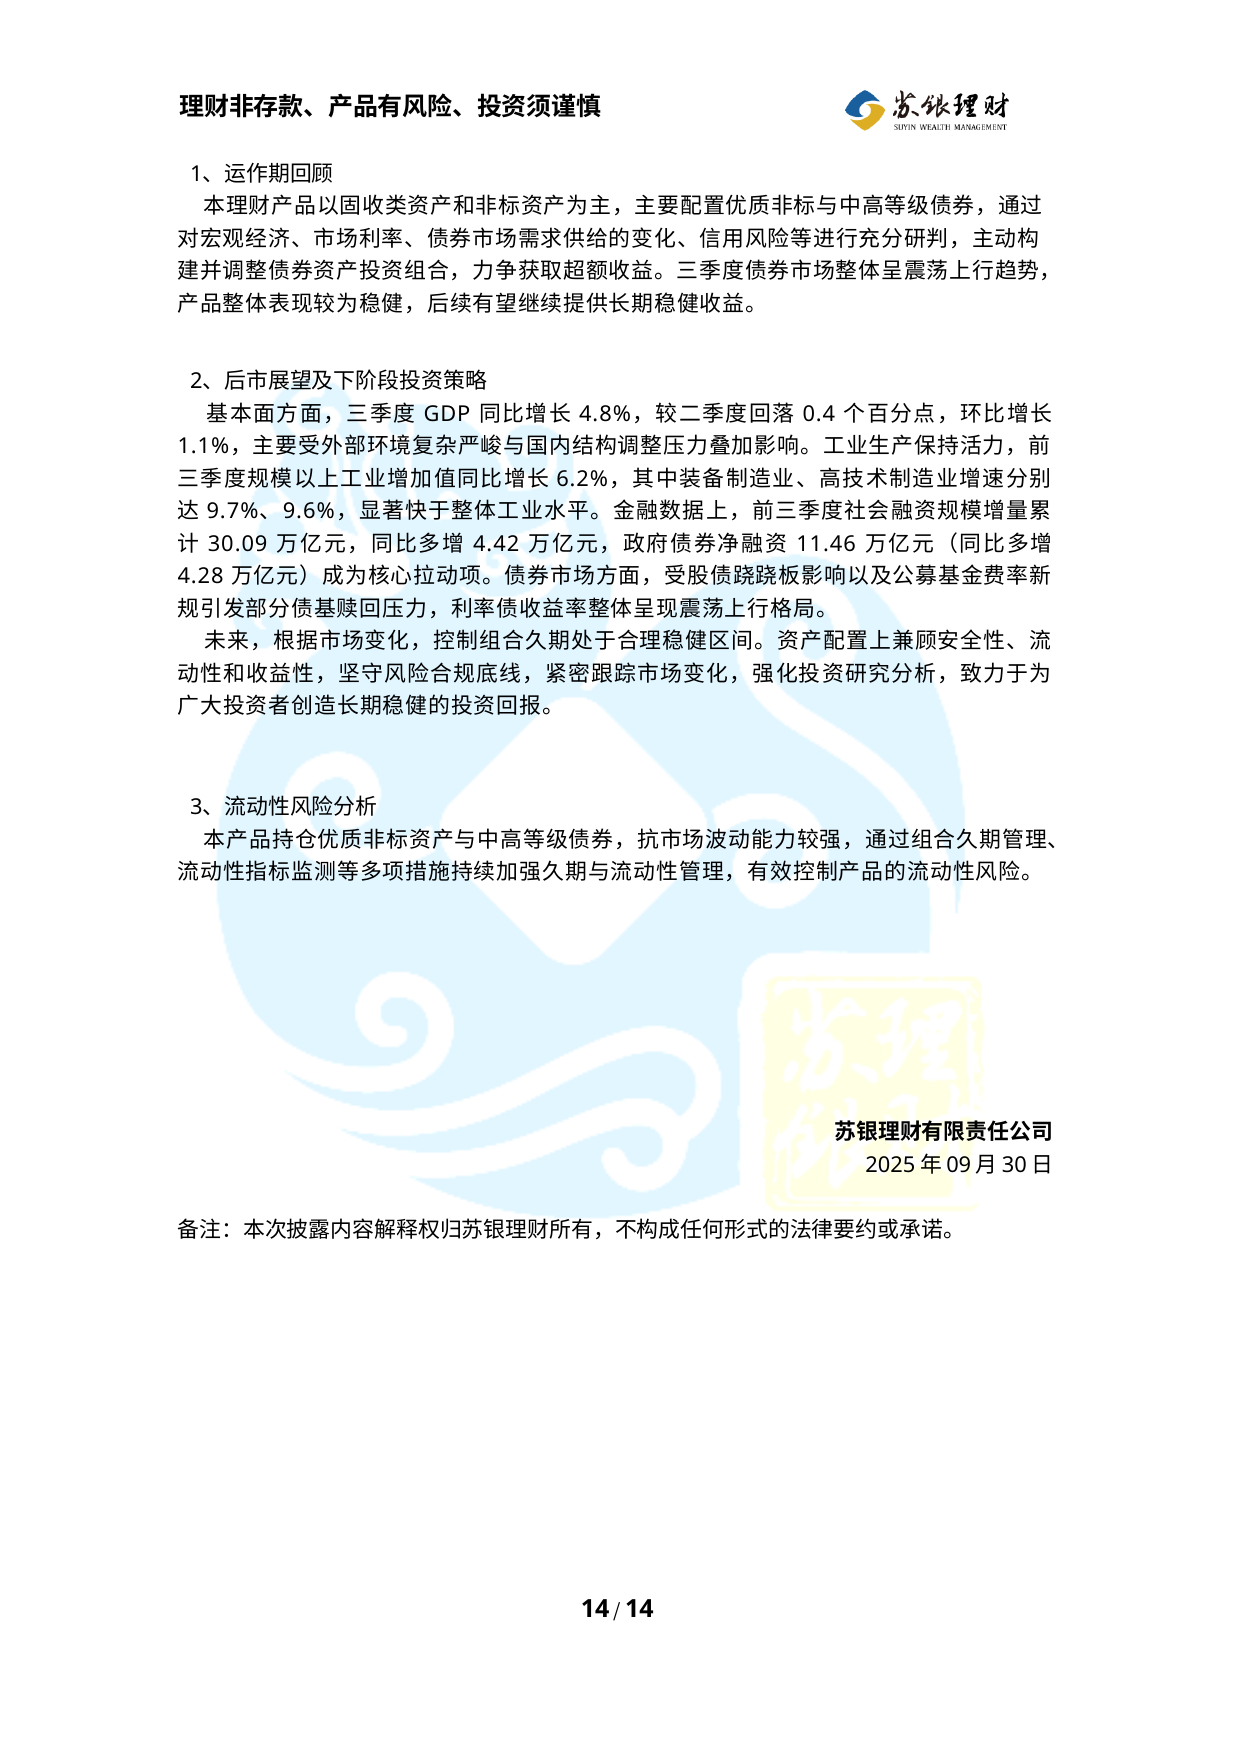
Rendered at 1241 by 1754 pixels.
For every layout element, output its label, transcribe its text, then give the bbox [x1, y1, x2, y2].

text 基本面方面，三季度 GDP 同比增长 4.8%，较二季度回落 0.4 个百分点，环比增长 1.1%，主要受外部环境复杂严峻与国内结构调整压力叠加影响。工业生产保持活力，前三季度规模以上工业增加值同比增长6.2%，其中装备制造业、高技术制造业增速分别达 9.7%、9.6%，显著快于整体工业水平。金融数据上，前三季度社会融资规模增量累计 30.09 万亿元，同比多增 4.42 万亿元，政府债券净融资 11.46 万亿元（同比多增 4.28 万亿元）成为核心拉动项。债券市场方面，受股债跷跷板影响以及公募基金费率新规引发部分债基赎回压力，利率债收益率整体呈现震荡上行格局。 未来，根据市场变化，控制组合久期处于合理稳健区间。资产配置上兼顾安全性、流动性和收益性，坚守风险合规底线，紧密跟踪市场变化，强化投资研究分析，致力于为广大投资者创造长期稳健的投资回报。 [177, 395, 1053, 720]
text 本产品持仓优质非标资产与中高等级债券，抗市场波动能力较强，通过组合久期管理、流动性指标监测等多项措施持续加强久期与流动性管理，有效控制产品的流动性风险。 [177, 821, 1053, 886]
text 备注：本次披露内容解释权归苏银理财所有，不构成任何形式的法律要约或承诺。 [177, 1211, 1053, 1244]
text 本理财产品以固收类资产和非标资产为主，主要配置优质非标与中高等级债券，通过对宏观经济、市场利率、债券市场需求供给的变化、信用风险等进行充分研判，主动构建并调整债券资产投资组合，力争获取超额收益。三季度债券市场整体呈震荡上行趋势，产品整体表现较为稳健，后续有望继续提供长期稳健收益。 [177, 188, 1053, 318]
subtitle 3、流动性风险分析 [190, 789, 1053, 821]
text 苏银理财有限责任公司 [177, 1114, 1053, 1146]
subtitle 1、运作期回顾 [190, 156, 1053, 188]
picture [820, 72, 1039, 143]
text 2025年09月30日 [177, 1146, 1053, 1179]
subtitle 2、后市展望及下阶段投资策略 [190, 363, 1053, 395]
